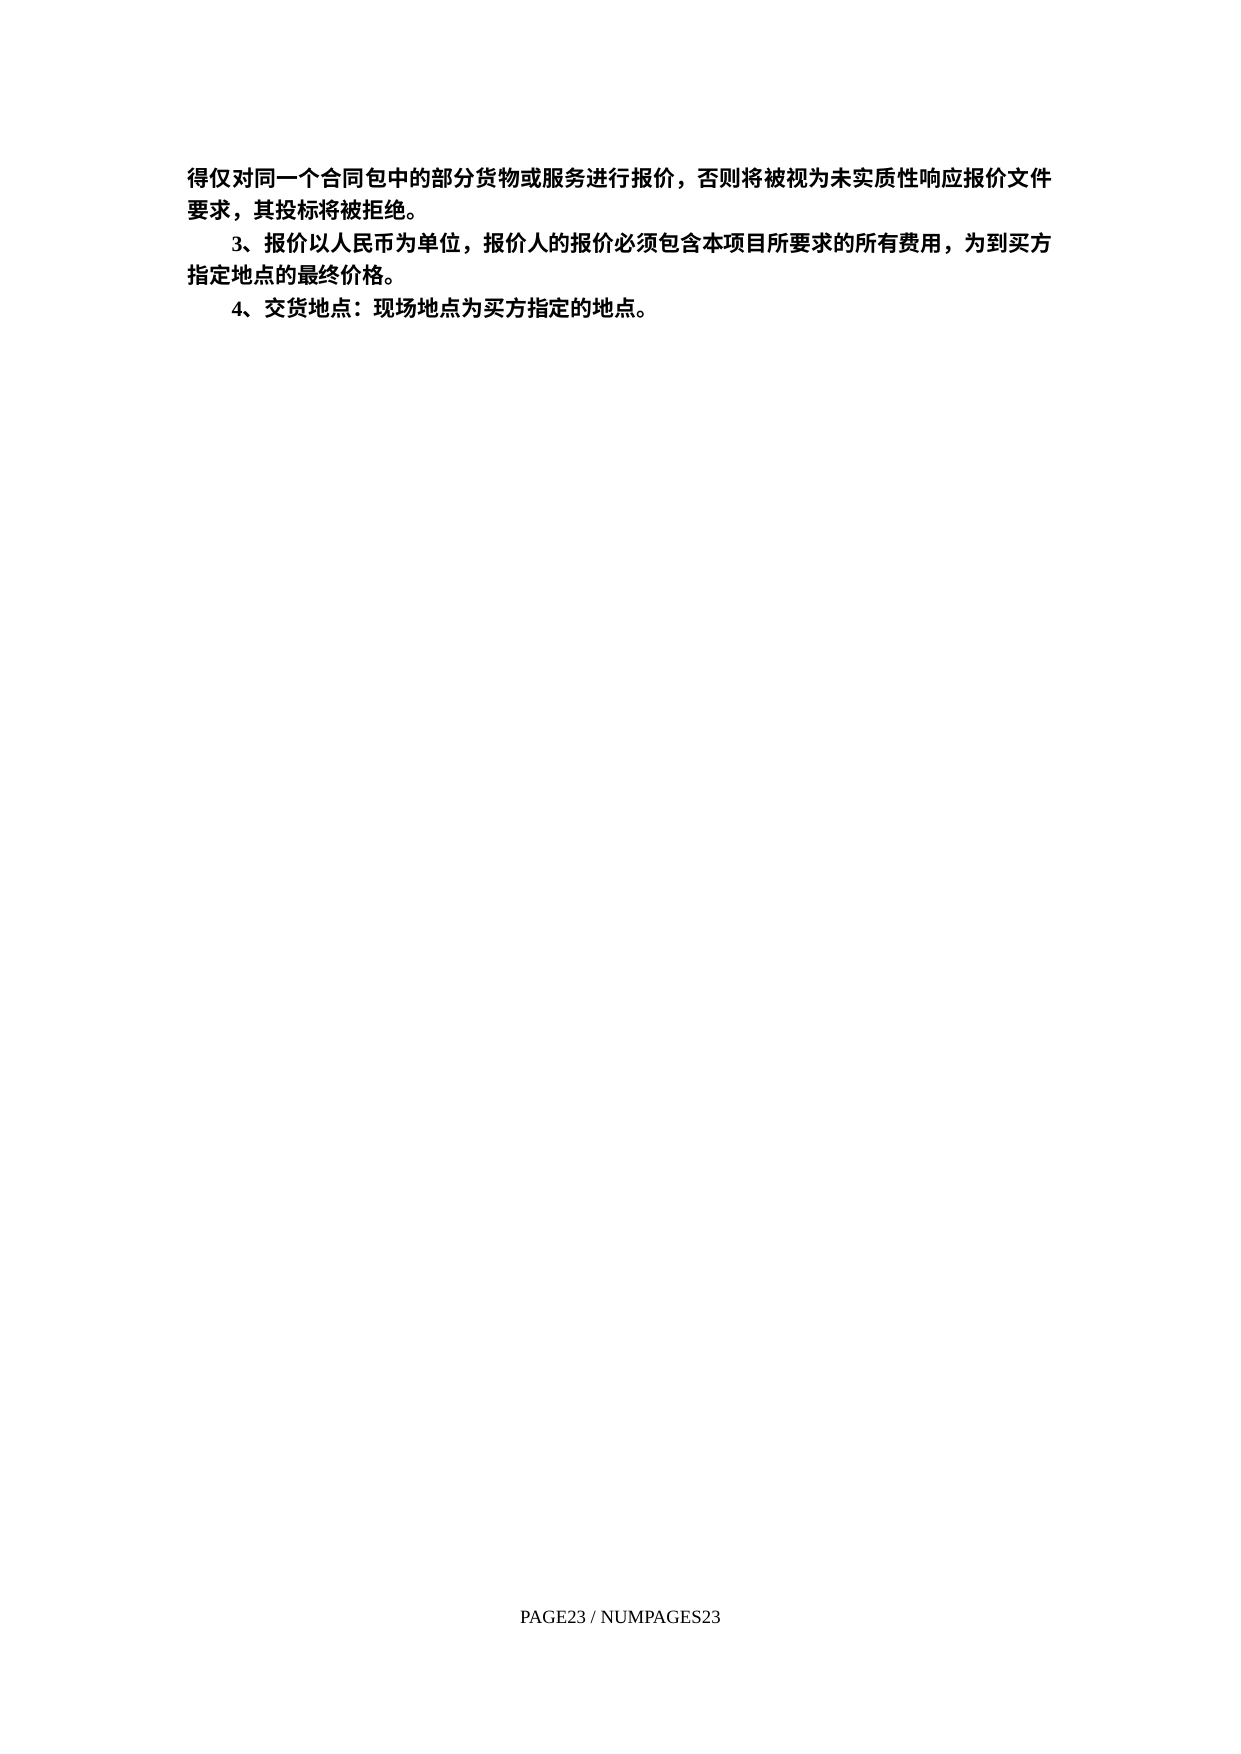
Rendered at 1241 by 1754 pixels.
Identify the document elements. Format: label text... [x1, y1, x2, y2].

text 3、报价以人民币为单位，报价人的报价必须包含本项目所要求的所有费用，为到买方指定地点的最终价格。 [187, 225, 1053, 290]
text 4、交货地点：现场地点为买方指定的地点。 [187, 290, 1053, 323]
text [187, 160, 1053, 225]
